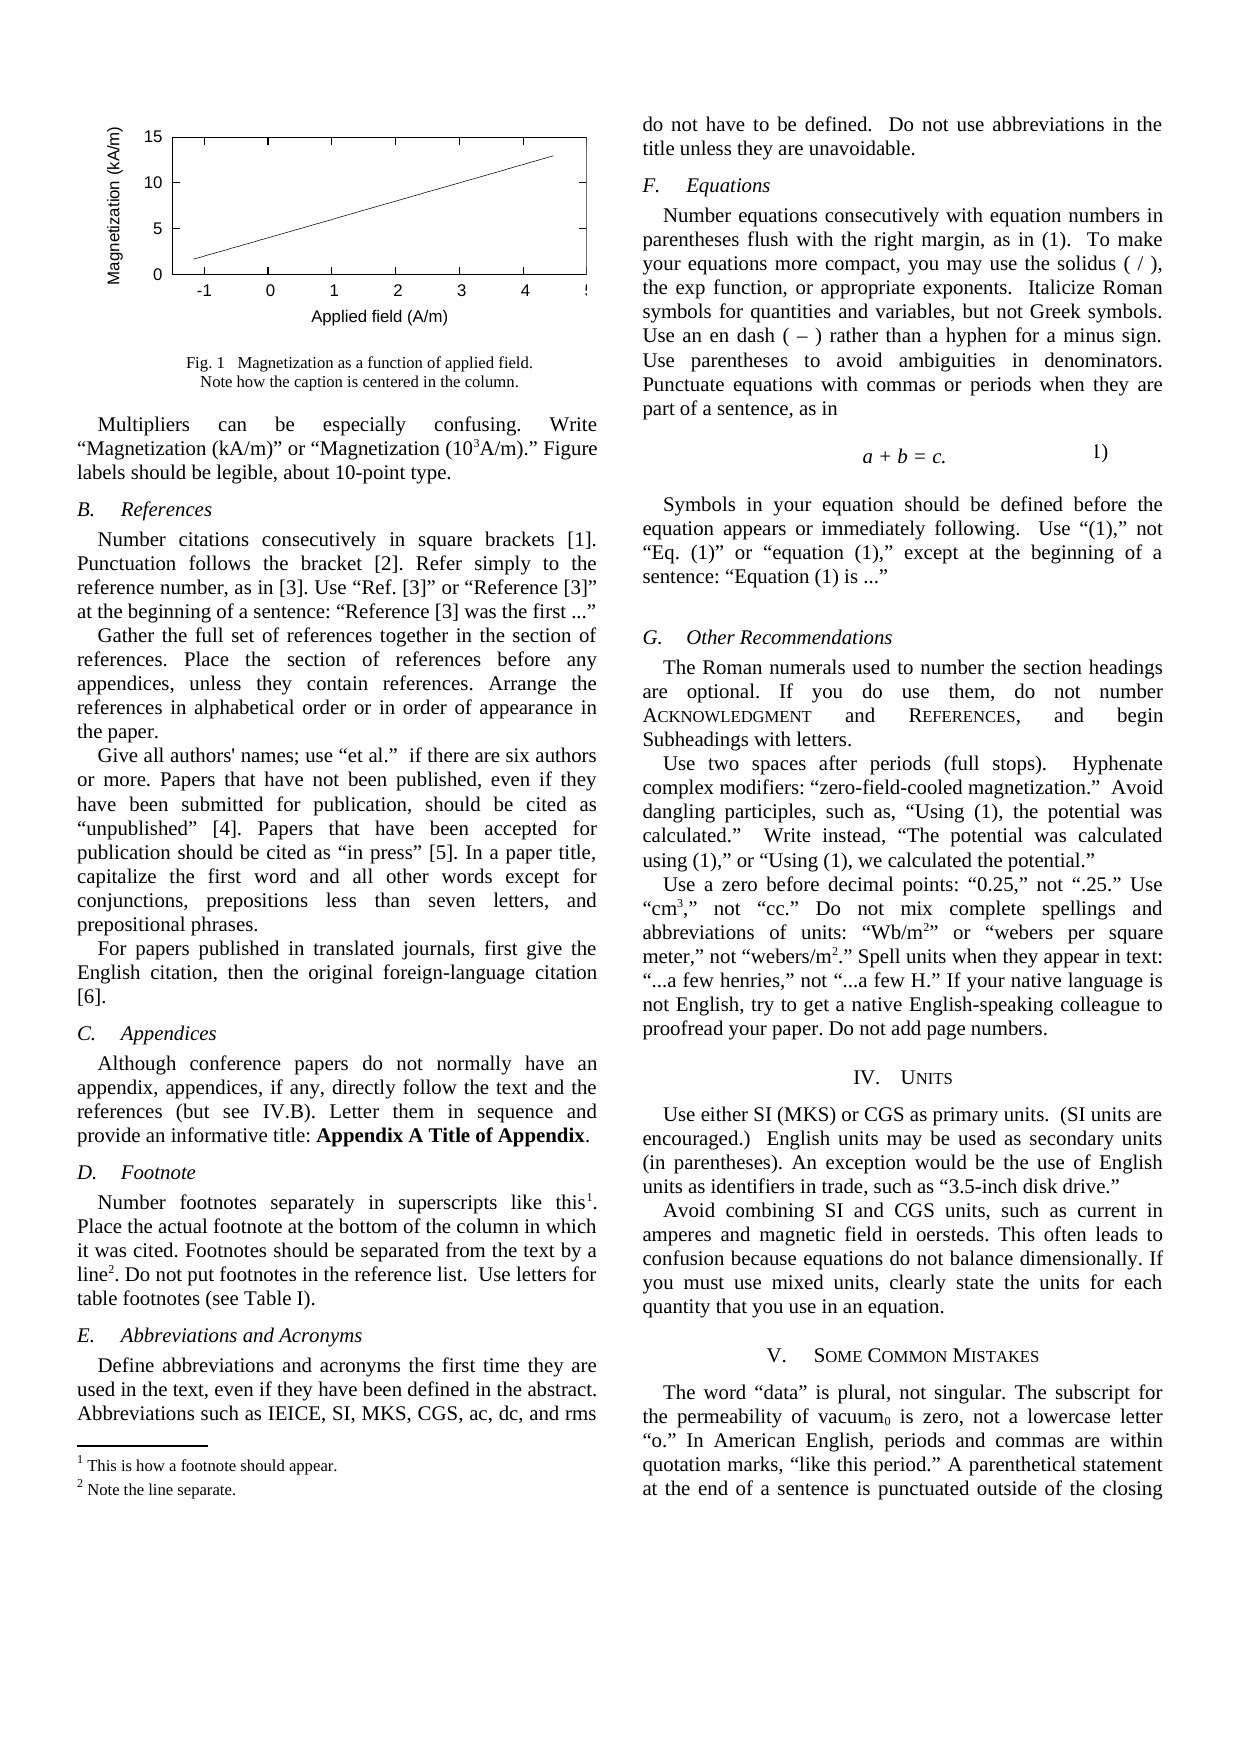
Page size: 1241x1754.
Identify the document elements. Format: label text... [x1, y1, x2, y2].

subtitle References [77, 496, 598, 521]
text Multipliers can be especially confusing. Write “Magnetization (kA/m)” or “Magnetization (103A/m).” Figure labels should be legible, about 10-point type. [77, 112, 598, 484]
subtitle Some Common Mistakes [642, 1343, 1163, 1367]
list Define abbreviations and acronyms the first time they are used in the text, even if they have been defined in the abstract. Abbreviations such as IEICE, SI, MKS, CGS, ac, dc, and rms do not have to be defined. Do not use abbreviations in the title unless they are unavoidable. [77, 1353, 598, 1425]
subtitle Equations [642, 173, 1163, 197]
subtitle Other Recommendations [642, 625, 1163, 649]
text a + b = c. [642, 444, 1163, 468]
subtitle Footnote [77, 1159, 598, 1184]
subtitle Units [642, 1065, 1163, 1089]
subtitle Appendices [77, 1021, 598, 1044]
subtitle Abbreviations and Acronyms [77, 1323, 598, 1347]
text For papers published in translated journals, first give the English citation, then the original foreign-language citation [6]. [77, 936, 598, 1008]
text Gather the full set of references together in the section of references. Place the section of references before any appendices, unless they contain references. Arrange the references in alphabetical order or in order of appearance in the paper. [77, 623, 598, 743]
text Number footnotes separately in superscripts like this. Place the actual footnote at the bottom of the column in which it was cited. Footnotes should be separated from the text by a line. Do not put footnotes in the reference list. Use letters for table footnotes (see Table I). [77, 1190, 598, 1310]
text Give all authors' names; use “et al.” if there are six authors or more. Papers that have not been published, even if they have been submitted for publication, should be cited as “unpublished” [4]. Papers that have been accepted for publication should be cited as “in press” [5]. In a paper title, capitalize the first word and all other words except for conjunctions, prepositions less than seven letters, and prepositional phrases. [77, 743, 598, 936]
text Number equations consecutively with equation numbers in parentheses flush with the right margin, as in (1). To make your equations more compact, you may use the solidus ( / ), the exp function, or appropriate exponents. Italicize Roman symbols for quantities and variables, but not Greek symbols. Use an en dash ( – ) rather than a hyphen for a minus sign. Use parentheses to avoid ambiguities in denominators. Punctuate equations with commas or periods when they are part of a sentence, as in [642, 203, 1163, 420]
text Symbols in your equation should be defined before the equation appears or immediately following. Use “(1),” not “Eq. (1)” or “equation (1),” except at the beginning of a sentence: “Equation (1) is ...” [642, 492, 1163, 588]
text Use a zero before decimal points: “0.25,” not “.25.” Use “cm3,” not “cc.” Do not mix complete spellings and abbreviations of units: “Wb/m2” or “webers per square meter,” not “webers/m2.” Spell units when they appear in text: “...a few henries,” not “...a few H.” If your native language is not English, try to get a native English-speaking colleague to proofread your paper. Do not add page numbers. [642, 872, 1163, 1040]
text Number citations consecutively in square brackets [1]. Punctuation follows the bracket [2]. Refer simply to the reference number, as in [3]. Use “Ref. [3]” or “Reference [3]” at the beginning of a sentence: “Reference [3] was the first ...” [77, 527, 598, 623]
text The Roman numerals used to number the section headings are optional. If you do use them, do not number Acknowledgment and References, and begin Subheadings with letters. [642, 655, 1163, 751]
list Define abbreviations and acronyms the first time they are used in the text, even if they have been defined in the abstract. Abbreviations such as IEICE, SI, MKS, CGS, ac, dc, and rms do not have to be defined. Do not use abbreviations in the title unless they are unavoidable. [642, 112, 1163, 160]
text Use either SI (MKS) or CGS as primary units. (SI units are encouraged.) English units may be used as secondary units (in parentheses). An exception would be the use of English units as identifiers in trade, such as “3.5-inch disk drive.” [642, 1102, 1163, 1198]
text Avoid combining SI and CGS units, such as current in amperes and magnetic field in oersteds. This often leads to confusion because equations do not balance dimensionally. If you must use mixed units, clearly state the units for each quantity that you use in an equation. [642, 1198, 1163, 1318]
text Although conference papers do not normally have an appendix, appendices, if any, directly follow the text and the references (but see IV.B). Letter them in sequence and provide an informative title: Appendix A Title of Appendix. [77, 1051, 598, 1147]
text Use two spaces after periods (full stops). Hyphenate complex modifiers: “zero-field-cooled magnetization.” Avoid dangling participles, such as, “Using (1), the potential was calculated.” Write instead, “The potential was calculated using (1),” or “Using (1), we calculated the potential.” [642, 751, 1163, 872]
